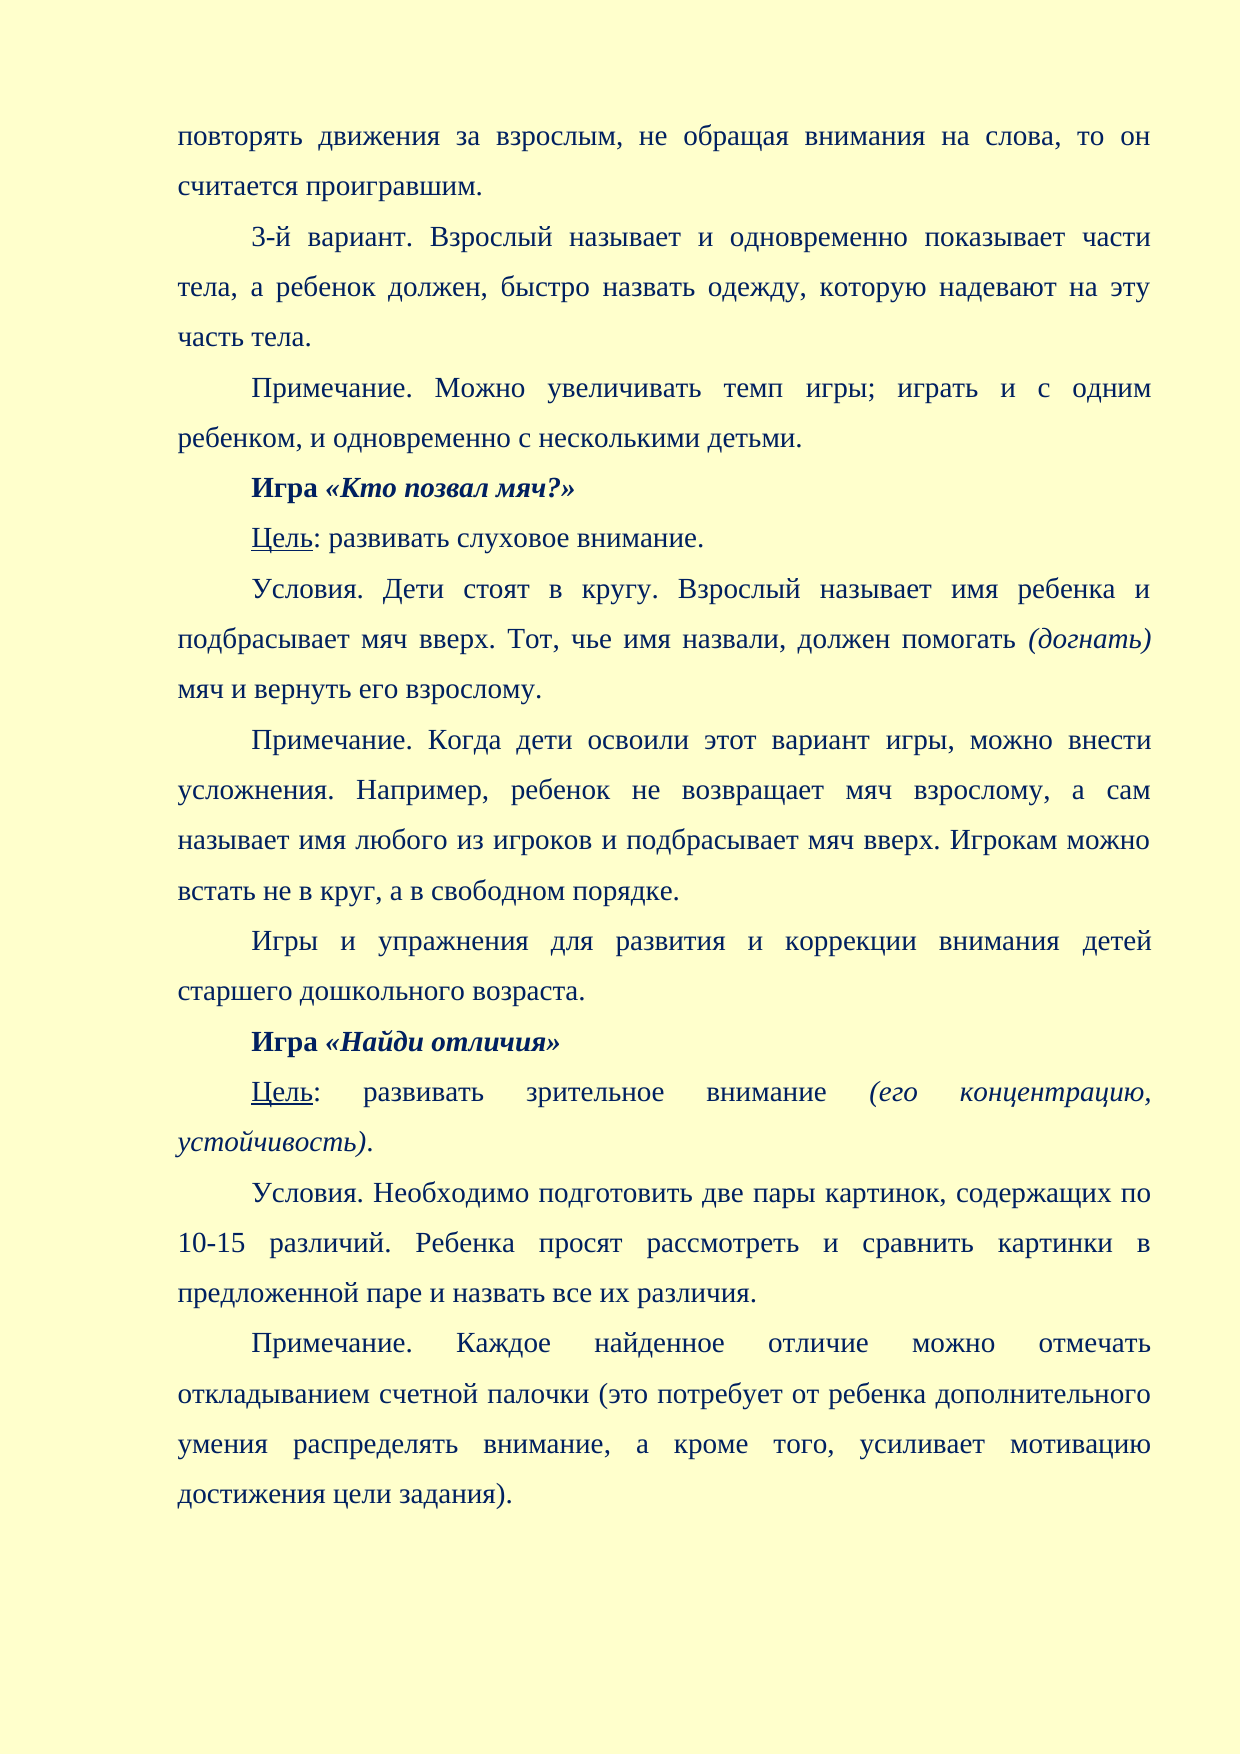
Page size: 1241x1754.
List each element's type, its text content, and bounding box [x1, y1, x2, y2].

text Условия. Дети стоят в кругу. Взрослый называет имя ребенка и подбрасывает мяч вверх. Тот, чье имя назвали, должен помогать (догнать) мяч и вернуть его взрослому. [177, 571, 1152, 705]
text Примечание. Когда дети освоили этот вариант игры, можно внести усложнения. Например, ребенок не возвращает мяч взрослому, а сам называет имя любого из игроков и подбрасывает мяч вверх. Игрокам можно встать не в круг, а в свободном порядке. [177, 722, 1152, 906]
text Игра «Найди отличия» [177, 1024, 1152, 1057]
text Примечание. Можно увеличивать темп игры; играть и с одним ребенком, и одновременно с несколькими детьми. [177, 370, 1152, 453]
text Условия. Необходимо подготовить две пары картинок, содержащих по 10-15 различий. Ребенка просят рассмотреть и сравнить картинки в предложенной паре и назвать все их различия. [177, 1175, 1152, 1309]
text Цель: развивать слуховое внимание. [177, 521, 1152, 554]
text Цель: развивать зрительное внимание (его концентрацию, устойчивость). [177, 1074, 1152, 1158]
text Игра «Кто позвал мяч?» [177, 470, 1152, 504]
text 3-й вариант. Взрослый называет и одновременно показывает части тела, а ребенок должен, быстро назвать одежду, которую надевают на эту часть тела. [177, 219, 1152, 353]
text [177, 118, 1152, 202]
text Игры и упражнения для развития и коррекции внимания детей старшего дошкольного возраста. [177, 923, 1152, 1007]
text Примечание. Каждое найденное отличие можно отмечать откладыванием счетной палочки (это потребует от ребенка дополнительного умения распределять внимание, а кроме того, усиливает мотивацию достижения цели задания). [177, 1326, 1152, 1510]
